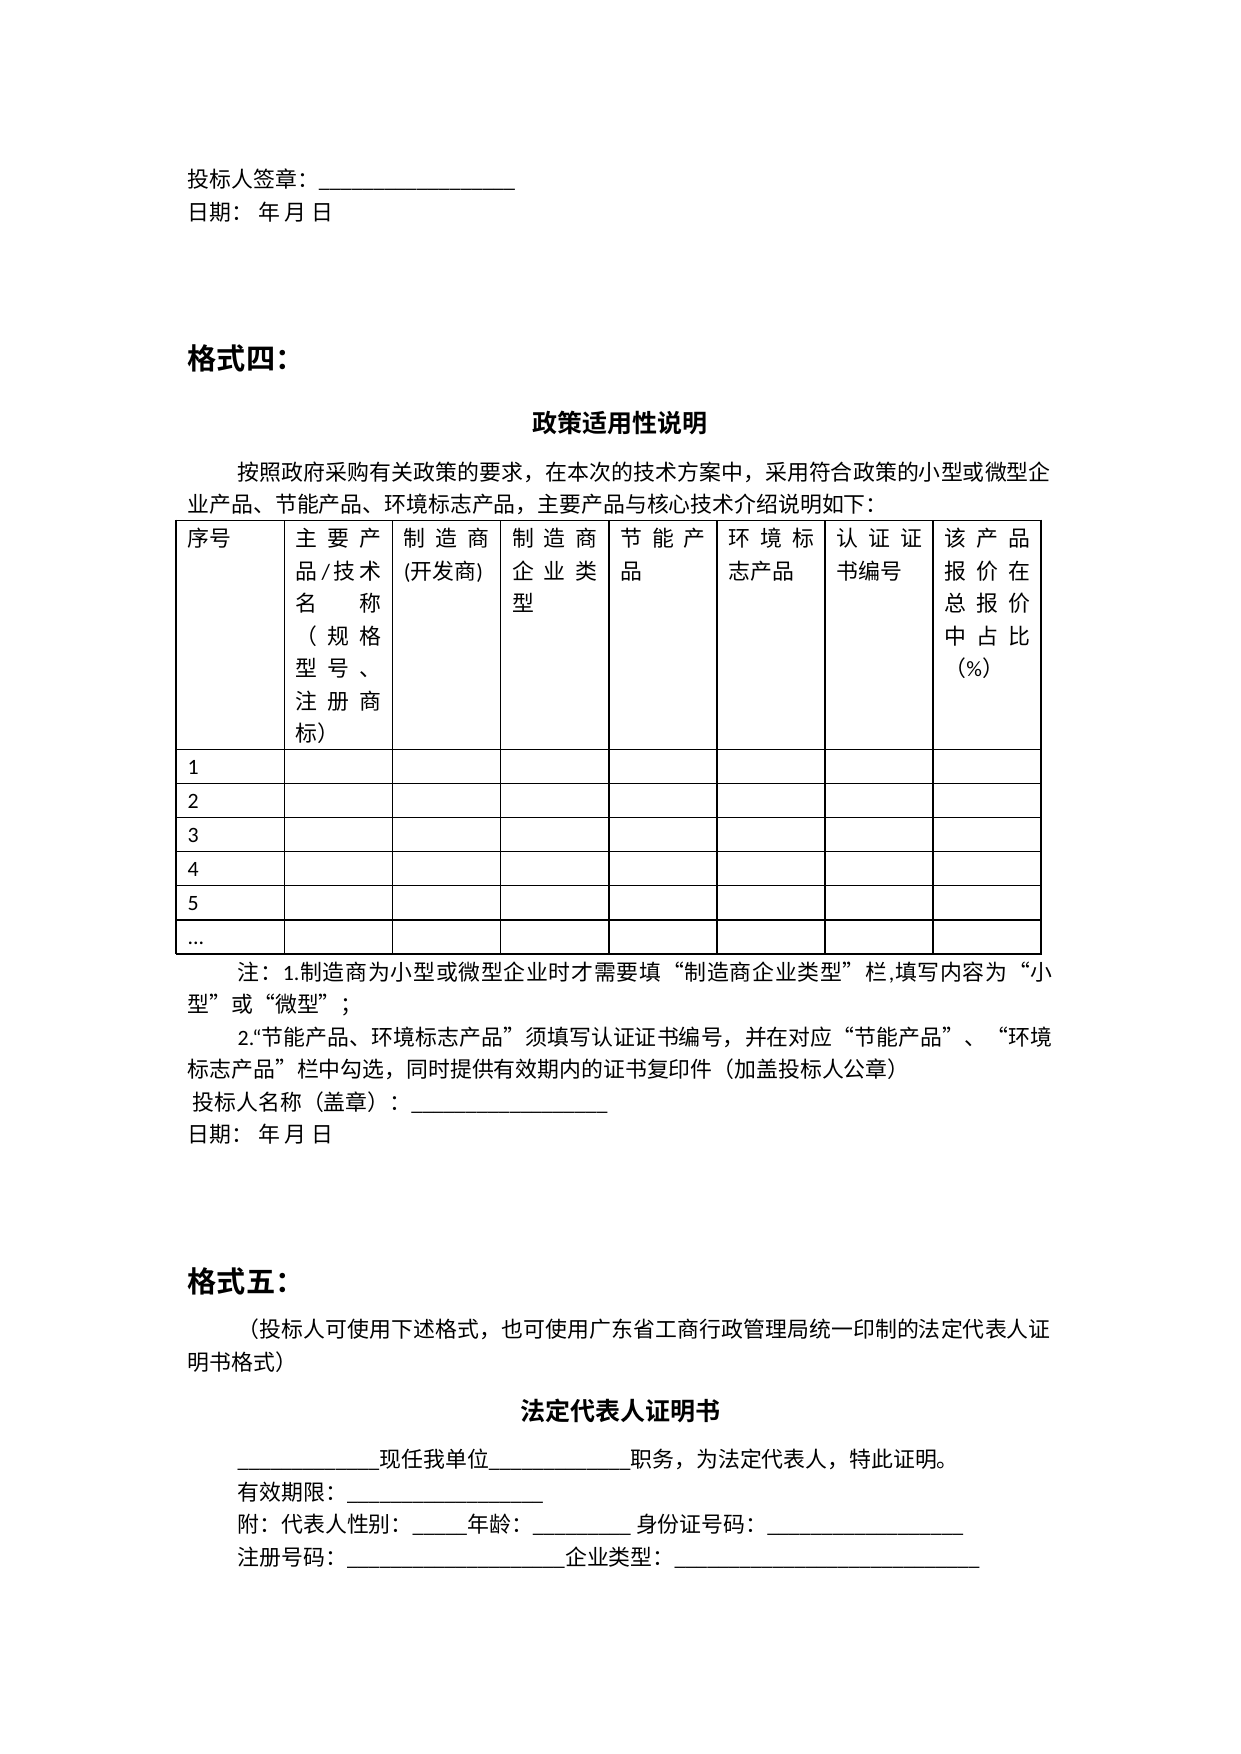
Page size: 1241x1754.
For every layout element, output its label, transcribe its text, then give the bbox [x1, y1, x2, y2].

table_cell [718, 852, 824, 885]
table_cell [393, 750, 500, 783]
table_cell 4 [177, 852, 284, 885]
table_cell [285, 886, 392, 919]
text 格式五： [187, 1247, 1053, 1312]
table_header 制造商企业类型 [501, 521, 608, 748]
table_cell [610, 852, 716, 885]
table_cell [285, 921, 392, 953]
text 法定代表人证明书 [187, 1377, 1053, 1442]
table_cell [501, 818, 608, 851]
table_cell [718, 750, 824, 783]
table_cell [285, 818, 392, 851]
table_cell [934, 921, 1040, 953]
table_cell [826, 818, 932, 851]
table_cell [934, 818, 1040, 851]
table_cell [826, 921, 932, 953]
table_cell [501, 784, 608, 817]
table_cell 2 [177, 784, 284, 817]
table_header 认证证书编号 [826, 521, 932, 748]
text 注册号码：____________________企业类型：____________________________ [187, 1539, 1053, 1572]
table_cell [393, 818, 500, 851]
table_cell [393, 886, 500, 919]
text 投标人名称（盖章）：__________________ [187, 1084, 1053, 1117]
table_cell 5 [177, 886, 284, 919]
table_header 该产品报价在总报价中占比（%） [934, 521, 1040, 748]
table_header 节能产品 [610, 521, 716, 748]
table_cell [718, 921, 824, 953]
table_cell [501, 852, 608, 885]
text _____________现任我单位_____________职务，为法定代表人，特此证明。 [187, 1442, 1053, 1474]
table_cell [285, 784, 392, 817]
text 政策适用性说明 [187, 389, 1053, 454]
text 日期： 年 月 日 [187, 1117, 1053, 1149]
text 日期： 年 月 日 [187, 194, 1053, 227]
table_cell [285, 750, 392, 783]
table_header 环境标志产品 [718, 521, 824, 748]
table_cell [718, 784, 824, 817]
table_cell [934, 852, 1040, 885]
table_cell [826, 886, 932, 919]
table_cell [501, 921, 608, 953]
table_cell [718, 818, 824, 851]
table_cell [826, 784, 932, 817]
text 2.“节能产品、环境标志产品”须填写认证证书编号，并在对应“节能产品”、“环境标志产品”栏中勾选，同时提供有效期内的证书复印件（加盖投标人公章） [187, 1019, 1053, 1084]
table_cell [501, 886, 608, 919]
table_header 序号 [177, 521, 284, 748]
table_cell [826, 852, 932, 885]
table_cell [826, 750, 932, 783]
table_cell [610, 784, 716, 817]
text 有效期限：__________________ [187, 1474, 1053, 1507]
text 注：1.制造商为小型或微型企业时才需要填“制造商企业类型”栏,填写内容为“小型”或“微型”； [187, 954, 1053, 1019]
text 投标人签章：__________________ [187, 162, 1053, 194]
table_cell [934, 886, 1040, 919]
table_cell [934, 784, 1040, 817]
table_cell [934, 750, 1040, 783]
table_cell 1 [177, 750, 284, 783]
table_cell [610, 886, 716, 919]
table_cell 3 [177, 818, 284, 851]
table_cell [393, 921, 500, 953]
table_cell ... [177, 921, 284, 953]
table_header 主要产品/技术名称（规格型号、注册商标） [285, 521, 392, 748]
table_cell [610, 750, 716, 783]
text 格式四： [187, 324, 1053, 389]
table_cell [610, 818, 716, 851]
table_cell [285, 852, 392, 885]
table_cell [393, 784, 500, 817]
table_cell [610, 921, 716, 953]
text 附：代表人性别：_____年龄：_________ 身份证号码：__________________ [187, 1507, 1053, 1539]
text （投标人可使用下述格式，也可使用广东省工商行政管理局统一印制的法定代表人证明书格式） [187, 1312, 1053, 1377]
table_cell [501, 750, 608, 783]
table_header 制造商(开发商) [393, 521, 500, 748]
text 按照政府采购有关政策的要求，在本次的技术方案中，采用符合政策的小型或微型企业产品、节能产品、环境标志产品，主要产品与核心技术介绍说明如下： [187, 454, 1053, 519]
table_cell [393, 852, 500, 885]
table_cell [718, 886, 824, 919]
